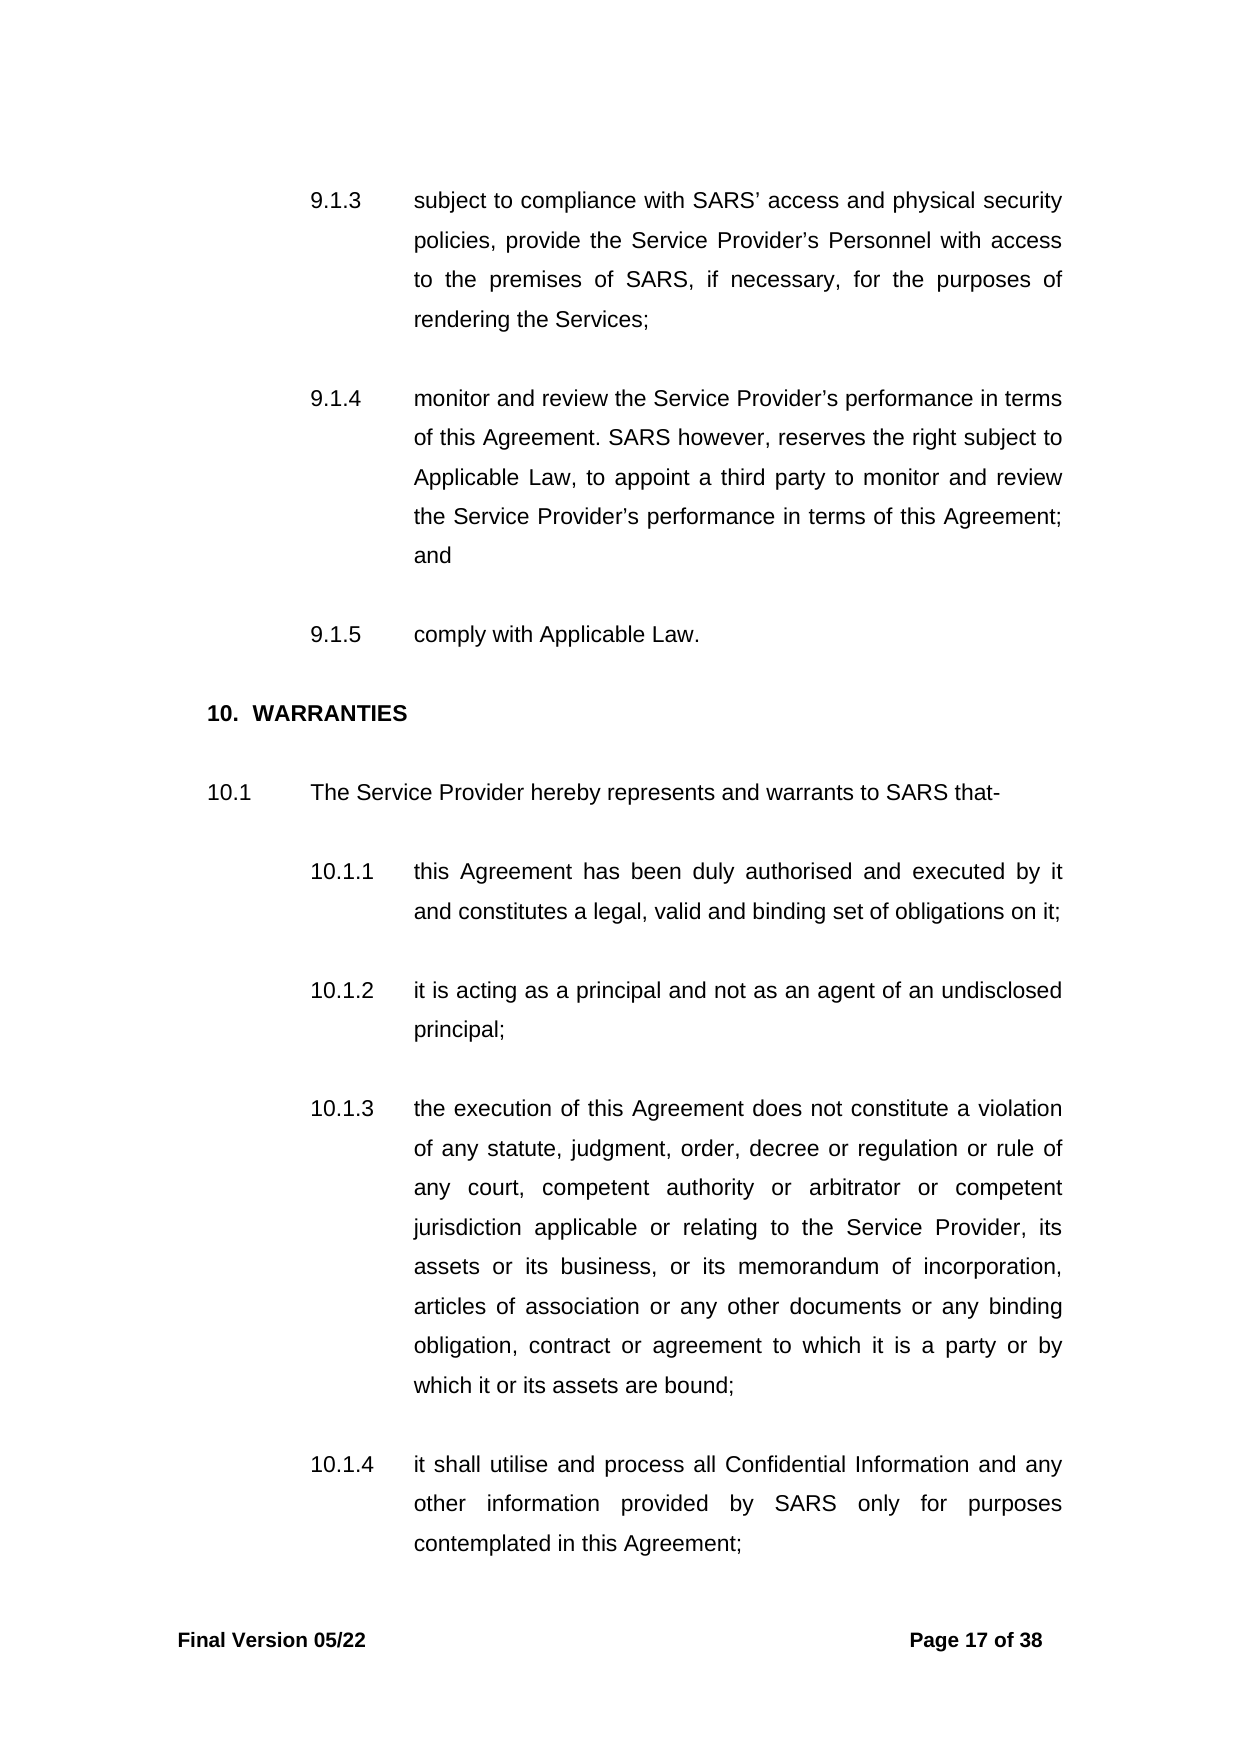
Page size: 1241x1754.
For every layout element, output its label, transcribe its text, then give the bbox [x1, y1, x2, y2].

list this Agreement has been duly authorised and executed by it and constitutes a legal, valid and binding set of obligations on it; [310, 858, 1063, 924]
list monitor and review the Service Provider’s performance in terms of this Agreement. SARS however, reserves the right subject to Applicable Law, to appoint a third party to monitor and review the Service Provider’s performance in terms of this Agreement; and [310, 384, 1063, 569]
list WARRANTIES [207, 700, 1063, 727]
list The Service Provider hereby represents and warrants to SARS that- [207, 779, 1063, 806]
list subject to compliance with SARS’ access and physical security policies, provide the Service Provider’s Personnel with access to the premises of SARS, if necessary, for the purposes of rendering the Services; [310, 187, 1063, 332]
list it is acting as a principal and not as an agent of an undisclosed principal; [310, 977, 1063, 1043]
list the execution of this Agreement does not constitute a violation of any statute, judgment, order, decree or regulation or rule of any court, competent authority or arbitrator or competent jurisdiction applicable or relating to the Service Provider, its assets or its business, or its memorandum of incorporation, articles of association or any other documents or any binding obligation, contract or agreement to which it is a party or by which it or its assets are bound; [310, 1095, 1063, 1398]
list it shall utilise and process all Confidential Information and any other information provided by SARS only for purposes contemplated in this Agreement; [310, 1451, 1063, 1556]
list comply with Applicable Law. [310, 621, 1063, 648]
